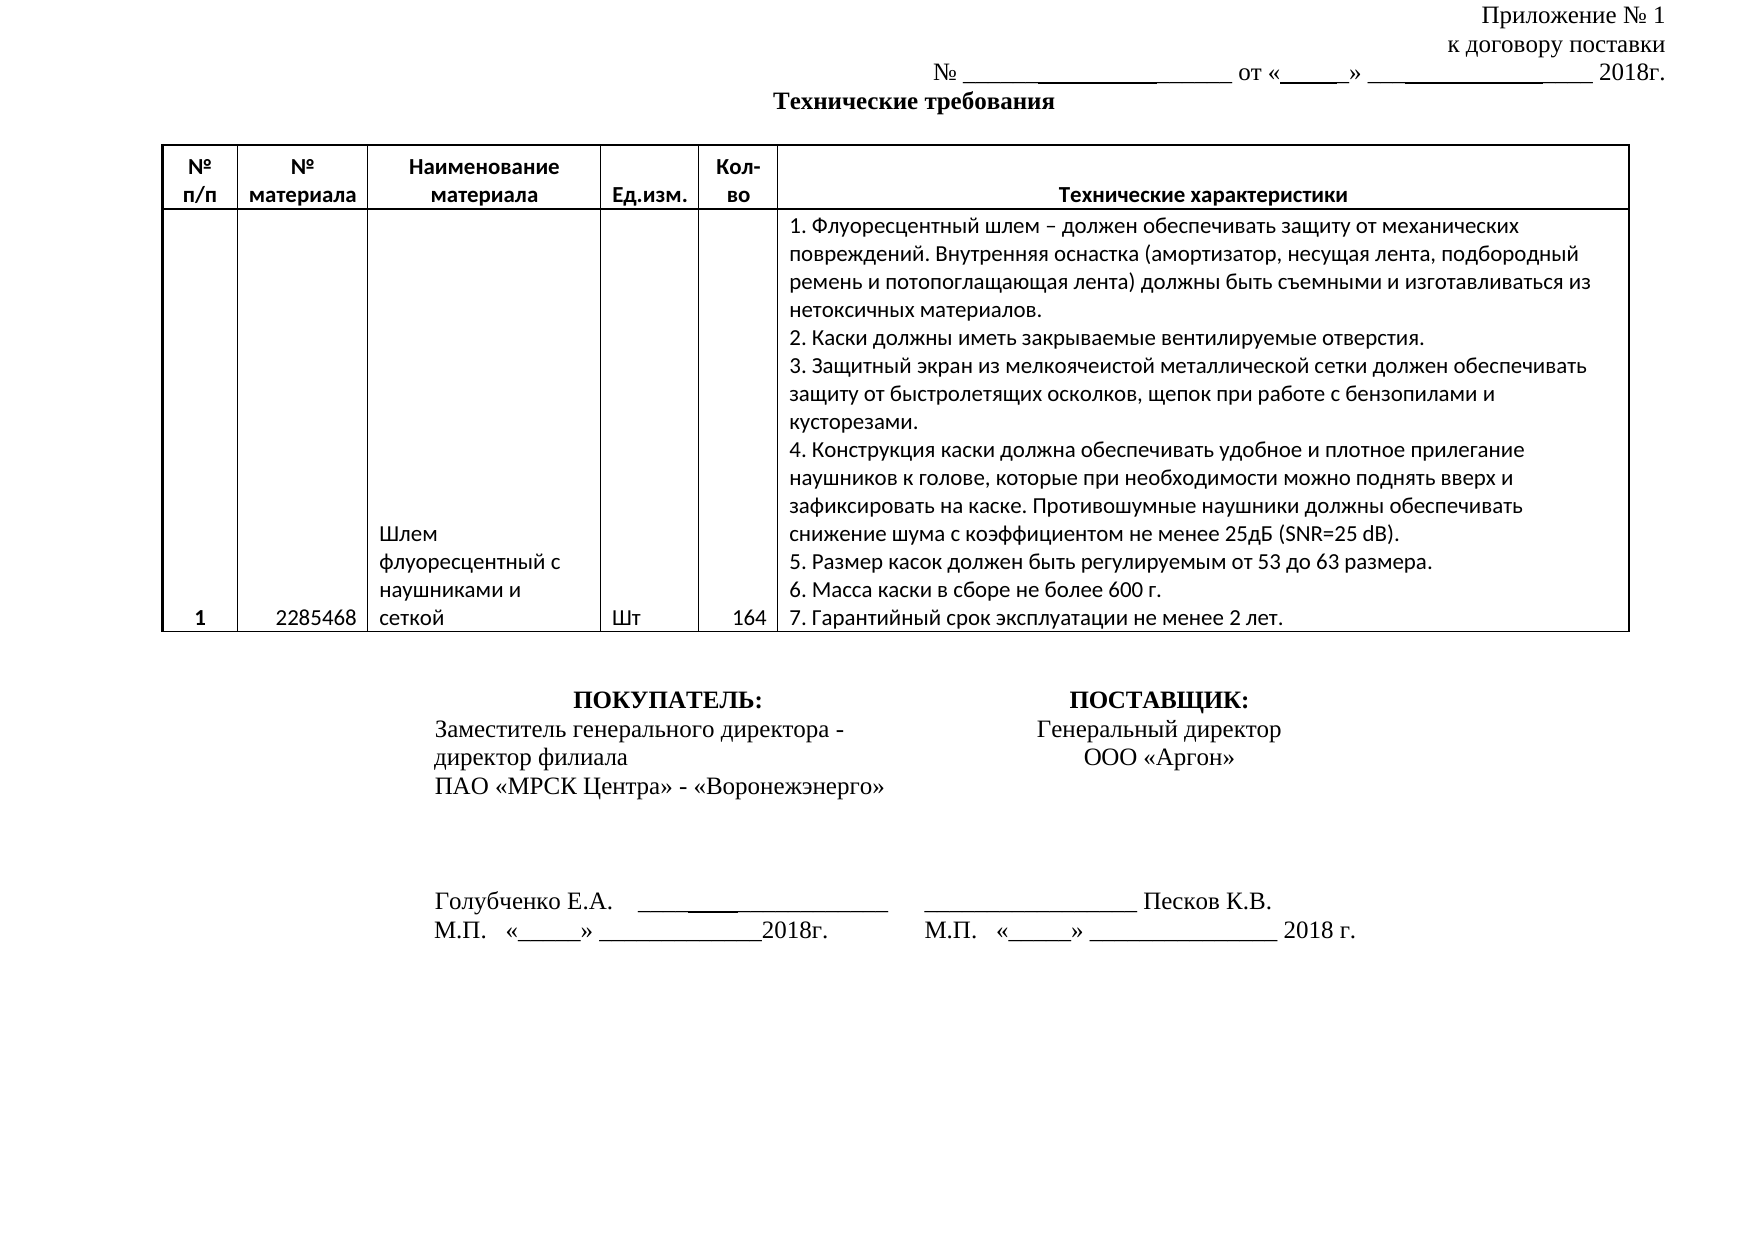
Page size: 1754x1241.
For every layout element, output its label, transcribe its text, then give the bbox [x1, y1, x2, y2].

table_header Наименование материала [368, 146, 600, 208]
table_cell 2285468 [238, 210, 367, 631]
text Приложение № 1 [162, 0, 1665, 29]
text № ______ ______ от « _» ___ ____ 2018г. [162, 57, 1665, 86]
table_header ПОКУПАТЕЛЬ: Заместитель генерального директора - директор филиала ПАО «МРСК Центра» - «Воронежэнерго» Голубченко Е.А. ____ ____________ М.П. «_____» _____________2018г. [423, 685, 913, 944]
table_header Технические характеристики [778, 146, 1628, 208]
table_header ПОСТАВЩИК: Генеральный директор ООО «Аргон» _________________ Песков К.В. М.П. «_____» _______________ 2018 г. [913, 685, 1405, 944]
table_cell 1. Флуоресцентный шлем – должен обеспечивать защиту от механических повреждений. Внутренняя оснастка (амортизатор, несущая лента, подбородный ремень и потопоглащающая лента) должны быть съемными и изготавливаться из нетоксичных материалов. 2. Каски должны иметь закрываемые вентилируемые отверстия. 3. Защитный экран из мелкоячеистой металлической сетки должен обеспечивать защиту от быстролетящих осколков, щепок при работе с бензопилами и кусторезами. 4. Конструкция каски должна обеспечивать удобное и плотное прилегание наушников к голове, которые при необходимости можно поднять вверх и зафиксировать на каске. Противошумные наушники должны обеспечивать снижение шума с коэффициентом не менее 25дБ (SNR=25 dB). 5. Размер касок должен быть регулируемым от 53 до 63 размера. 6. Масса каски в сборе не более 600 г. 7. Гарантийный срок эксплуатации не менее 2 лет. [778, 210, 1628, 631]
table_cell Шлем флуоресцентный с наушниками и сеткой [368, 210, 600, 631]
table_header № материала [238, 146, 367, 208]
table_header № п/п [164, 146, 237, 208]
table_header Кол-во [699, 146, 777, 208]
table_cell 164 [699, 210, 777, 631]
table_header Ед.изм. [601, 146, 698, 208]
table_cell Шт [601, 210, 698, 631]
text Технические требования [162, 86, 1665, 115]
text к договору поставки [162, 29, 1665, 57]
table_cell 1 [164, 210, 237, 631]
